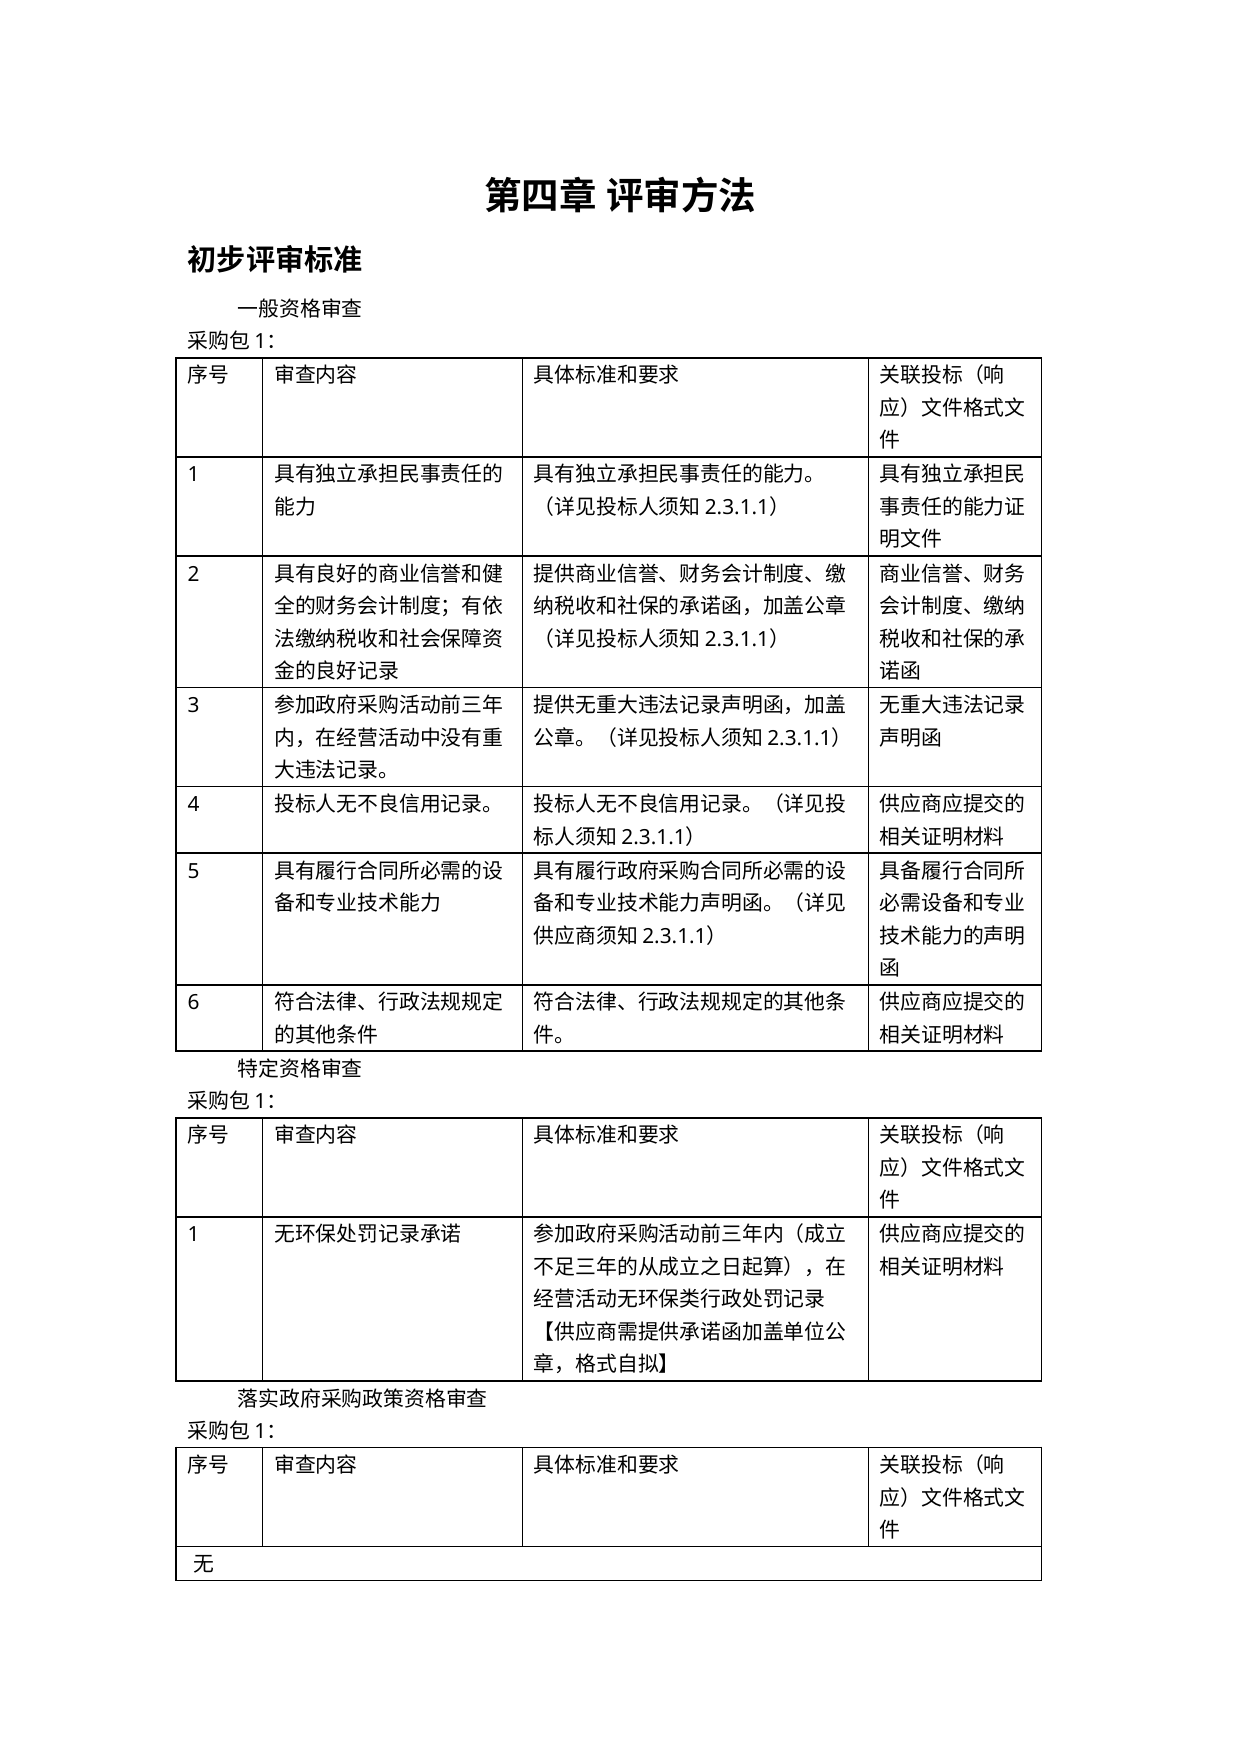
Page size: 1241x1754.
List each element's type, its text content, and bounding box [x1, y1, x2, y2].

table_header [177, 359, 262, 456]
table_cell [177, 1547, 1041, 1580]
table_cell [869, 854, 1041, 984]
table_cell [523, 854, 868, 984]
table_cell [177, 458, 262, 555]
text 第四章 评审方法 [187, 162, 1053, 227]
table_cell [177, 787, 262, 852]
text 初步评审标准 [187, 227, 1053, 292]
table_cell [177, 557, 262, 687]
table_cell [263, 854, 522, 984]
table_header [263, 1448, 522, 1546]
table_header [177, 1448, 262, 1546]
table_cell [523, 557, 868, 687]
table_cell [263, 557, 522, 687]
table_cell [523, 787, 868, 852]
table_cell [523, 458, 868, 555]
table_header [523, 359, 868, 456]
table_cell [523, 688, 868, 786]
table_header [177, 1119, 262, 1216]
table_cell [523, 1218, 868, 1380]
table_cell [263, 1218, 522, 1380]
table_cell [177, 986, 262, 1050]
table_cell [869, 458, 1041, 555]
text 采购包1： [187, 1414, 1053, 1447]
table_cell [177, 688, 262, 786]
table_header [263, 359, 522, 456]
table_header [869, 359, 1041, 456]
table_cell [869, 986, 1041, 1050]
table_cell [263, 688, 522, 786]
text 采购包1： [187, 324, 1053, 357]
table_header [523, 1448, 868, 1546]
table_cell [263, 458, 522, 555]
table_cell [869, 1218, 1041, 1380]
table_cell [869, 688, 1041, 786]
text 特定资格审查 [187, 1052, 1053, 1084]
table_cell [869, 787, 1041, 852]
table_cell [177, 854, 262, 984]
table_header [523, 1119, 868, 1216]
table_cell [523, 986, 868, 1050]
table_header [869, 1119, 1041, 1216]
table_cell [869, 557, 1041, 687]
text 采购包1： [187, 1084, 1053, 1117]
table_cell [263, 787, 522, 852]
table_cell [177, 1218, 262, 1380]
text 落实政府采购政策资格审查 [187, 1382, 1053, 1414]
text 一般资格审查 [187, 292, 1053, 324]
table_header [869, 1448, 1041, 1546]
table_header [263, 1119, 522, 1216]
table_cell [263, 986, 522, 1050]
